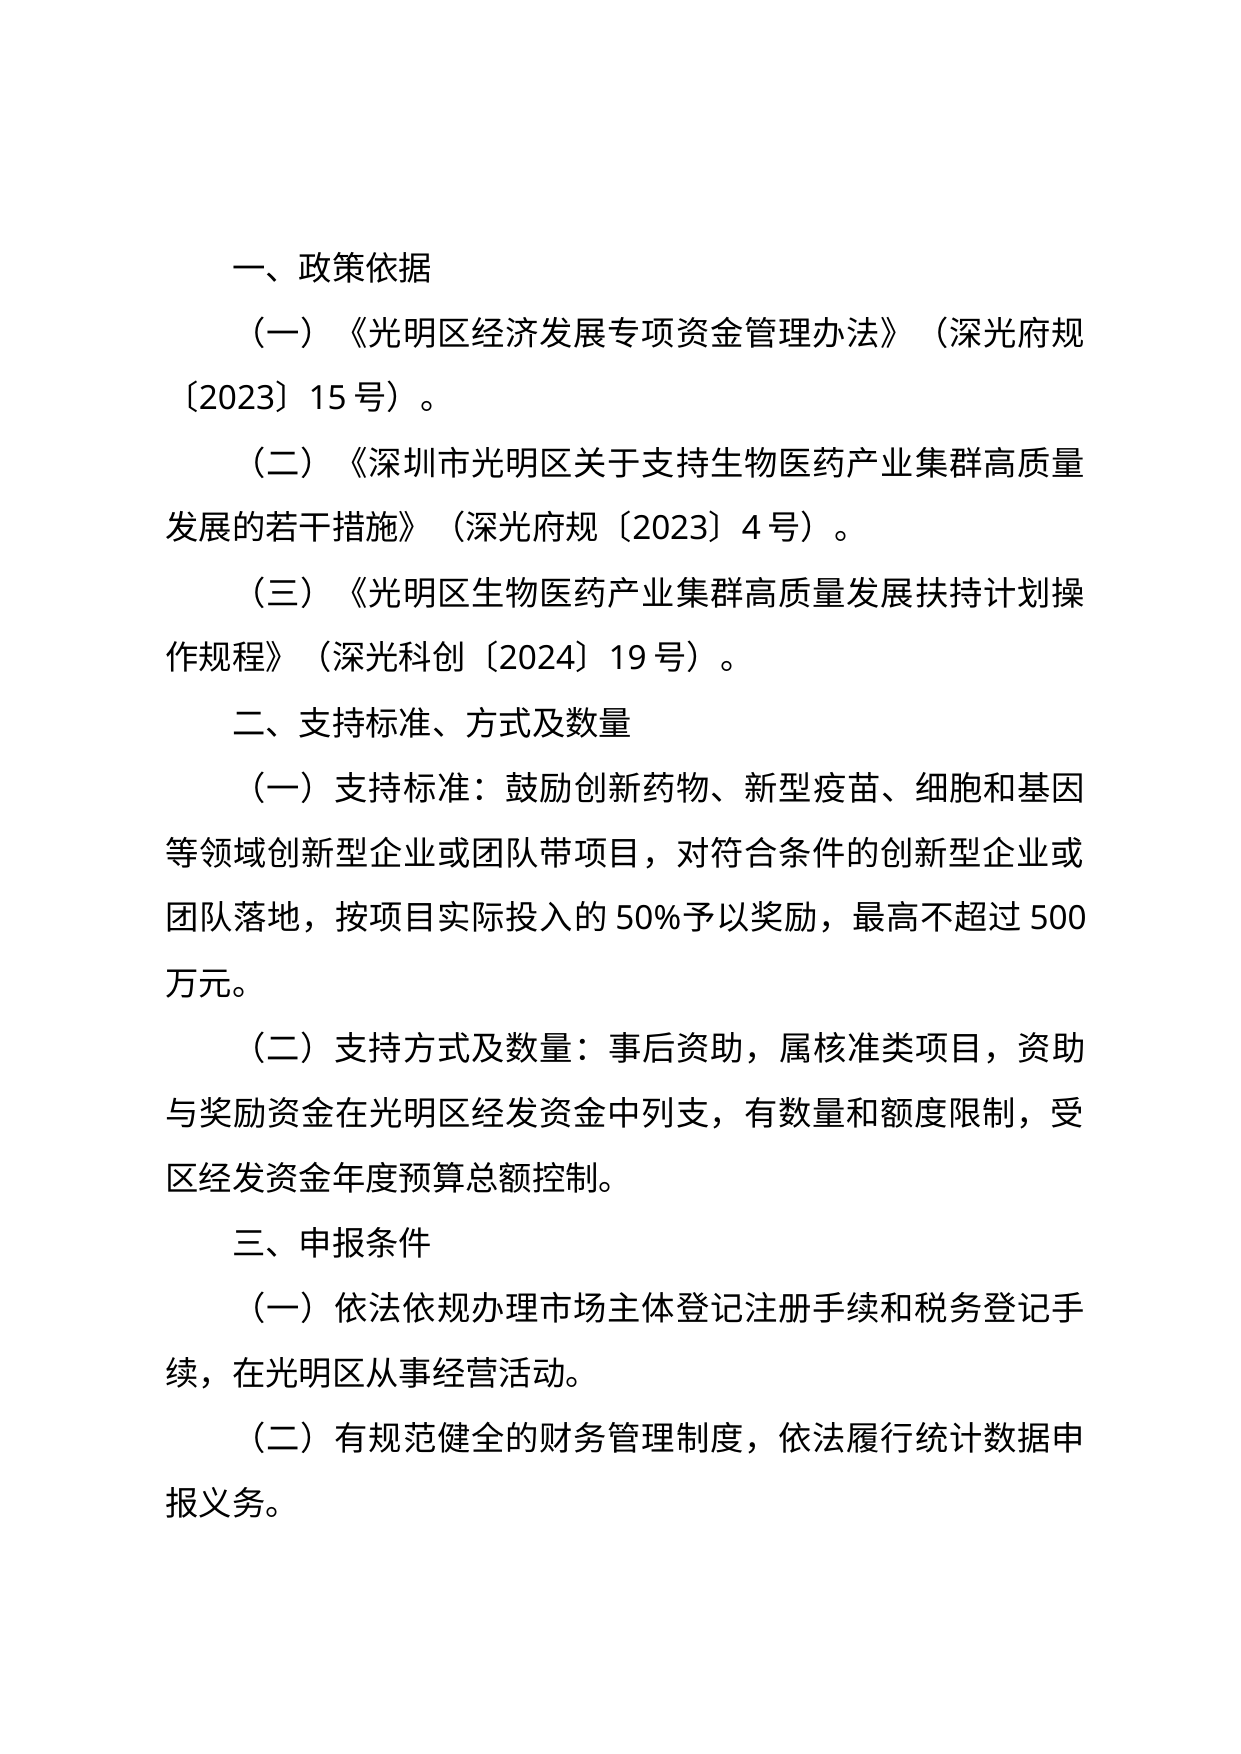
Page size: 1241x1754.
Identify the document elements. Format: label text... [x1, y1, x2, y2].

text 一、政策依据 [165, 233, 1087, 298]
text （二）《深圳市光明区关于支持生物医药产业集群高质量发展的若干措施》（深光府规〔2023〕4号）。 [165, 428, 1087, 558]
text （二）有规范健全的财务管理制度，依法履行统计数据申报义务。 [165, 1403, 1087, 1533]
text 三、申报条件 [165, 1208, 1087, 1273]
text 二、支持标准、方式及数量 [165, 688, 1087, 753]
text （二）支持方式及数量：事后资助，属核准类项目，资助与奖励资金在光明区经发资金中列支，有数量和额度限制，受区经发资金年度预算总额控制。 [165, 1013, 1087, 1208]
text （三）《光明区生物医药产业集群高质量发展扶持计划操作规程》（深光科创〔2024〕19号）。 [165, 558, 1087, 688]
text （一）依法依规办理市场主体登记注册手续和税务登记手续，在光明区从事经营活动。 [165, 1273, 1087, 1403]
text （一）支持标准：鼓励创新药物、新型疫苗、细胞和基因等领域创新型企业或团队带项目，对符合条件的创新型企业或团队落地，按项目实际投入的50%予以奖励，最高不超过500万元。 [165, 753, 1087, 1013]
text （一）《光明区经济发展专项资金管理办法》（深光府规〔2023〕15号）。 [165, 298, 1087, 428]
